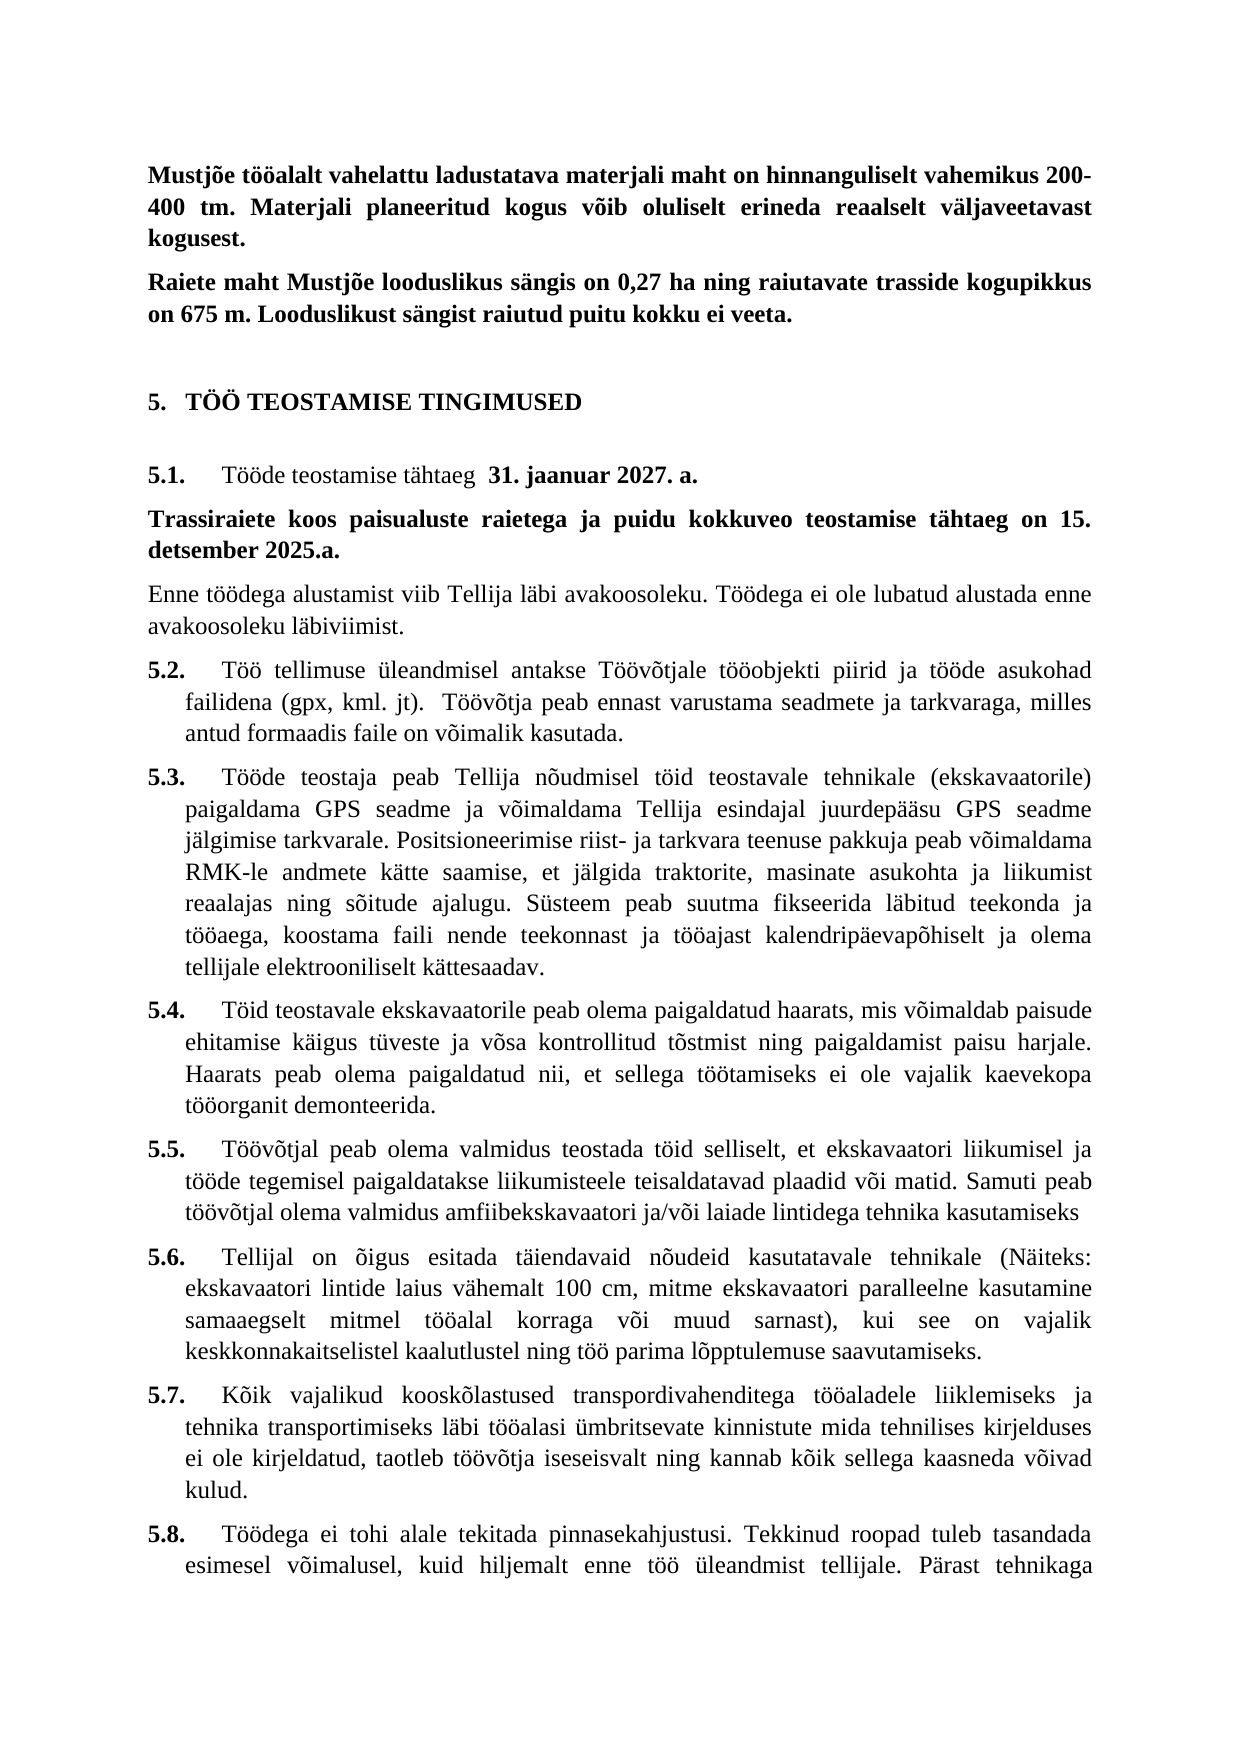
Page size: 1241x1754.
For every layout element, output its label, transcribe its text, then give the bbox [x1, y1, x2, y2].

list Töö teostamise tingimused [148, 387, 1093, 416]
list Töövõtjal peab olema valmidus teostada töid selliselt, et ekskavaatori liikumisel ja tööde tegemisel paigaldatakse liikumisteele teisaldatavad plaadid või matid. Samuti peab töövõtjal olema valmidus amfiibekskavaatori ja/või laiade lintidega tehnika kasutamiseks [148, 1134, 1093, 1226]
list Tellijal on õigus esitada täiendavaid nõudeid kasutatavale tehnikale (Näiteks: ekskavaatori lintide laius vähemalt 100 cm, mitme ekskavaatori paralleelne kasutamine samaaegselt mitmel tööalal korraga või muud sarnast), kui see on vajalik keskkonnakaitselistel kaalutlustel ning töö parima lõpptulemuse saavutamiseks. [148, 1242, 1093, 1365]
text Trassiraiete koos paisualuste raietega ja puidu kokkuveo teostamise tähtaeg on 15. detsember 2025.a. [148, 504, 1093, 564]
list Tööde teostaja peab Tellija nõudmisel töid teostavale tehnikale (ekskavaatorile) paigaldama GPS seadme ja võimaldama Tellija esindajal juurdepääsu GPS seadme jälgimise tarkvarale. Positsioneerimise riist- ja tarkvara teenuse pakkuja peab võimaldama RMK-le andmete kätte saamise, et jälgida traktorite, masinate asukohta ja liikumist reaalajas ning sõitude ajalugu. Süsteem peab suutma fikseerida läbitud teekonda ja tööaega, koostama faili nende teekonnast ja tööajast kalendripäevapõhiselt ja olema tellijale elektrooniliselt kättesaadav. [148, 762, 1093, 980]
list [148, 1519, 1093, 1579]
list Töid teostavale ekskavaatorile peab olema paigaldatud haarats, mis võimaldab paisude ehitamise käigus tüveste ja võsa kontrollitud tõstmist ning paigaldamist paisu harjale. Haarats peab olema paigaldatud nii, et sellega töötamiseks ei ole vajalik kaevekopa tööorganit demonteerida. [148, 996, 1093, 1119]
list Töö tellimuse üleandmisel antakse Töövõtjale tööobjekti piirid ja tööde asukohad failidena (gpx, kml. jt). Töövõtja peab ennast varustama seadmete ja tarkvaraga, milles antud formaadis faile on võimalik kasutada. [148, 655, 1093, 747]
text Mustjõe tööalalt vahelattu ladustatava materjali maht on hinnanguliselt vahemikus 200-400 tm. Materjali planeeritud kogus võib oluliselt erineda reaalselt väljaveetavast kogusest. [148, 160, 1093, 252]
list Tööde teostamise tähtaeg 31. jaanuar 2027. a. [148, 460, 1093, 488]
list Kõik vajalikud kooskõlastused transpordivahenditega tööaladele liiklemiseks ja tehnika transportimiseks läbi tööalasi ümbritsevate kinnistute mida tehnilises kirjelduses ei ole kirjeldatud, taotleb töövõtja iseseisvalt ning kannab kõik sellega kaasneda võivad kulud. [148, 1380, 1093, 1504]
text Raiete maht Mustjõe looduslikus sängis on 0,27 ha ning raiutavate trasside kogupikkus on 675 m. Looduslikust sängist raiutud puitu kokku ei veeta. [148, 267, 1093, 327]
text Enne töödega alustamist viib Tellija läbi avakoosoleku. Töödega ei ole lubatud alustada enne avakoosoleku läbiviimist. [148, 579, 1093, 640]
